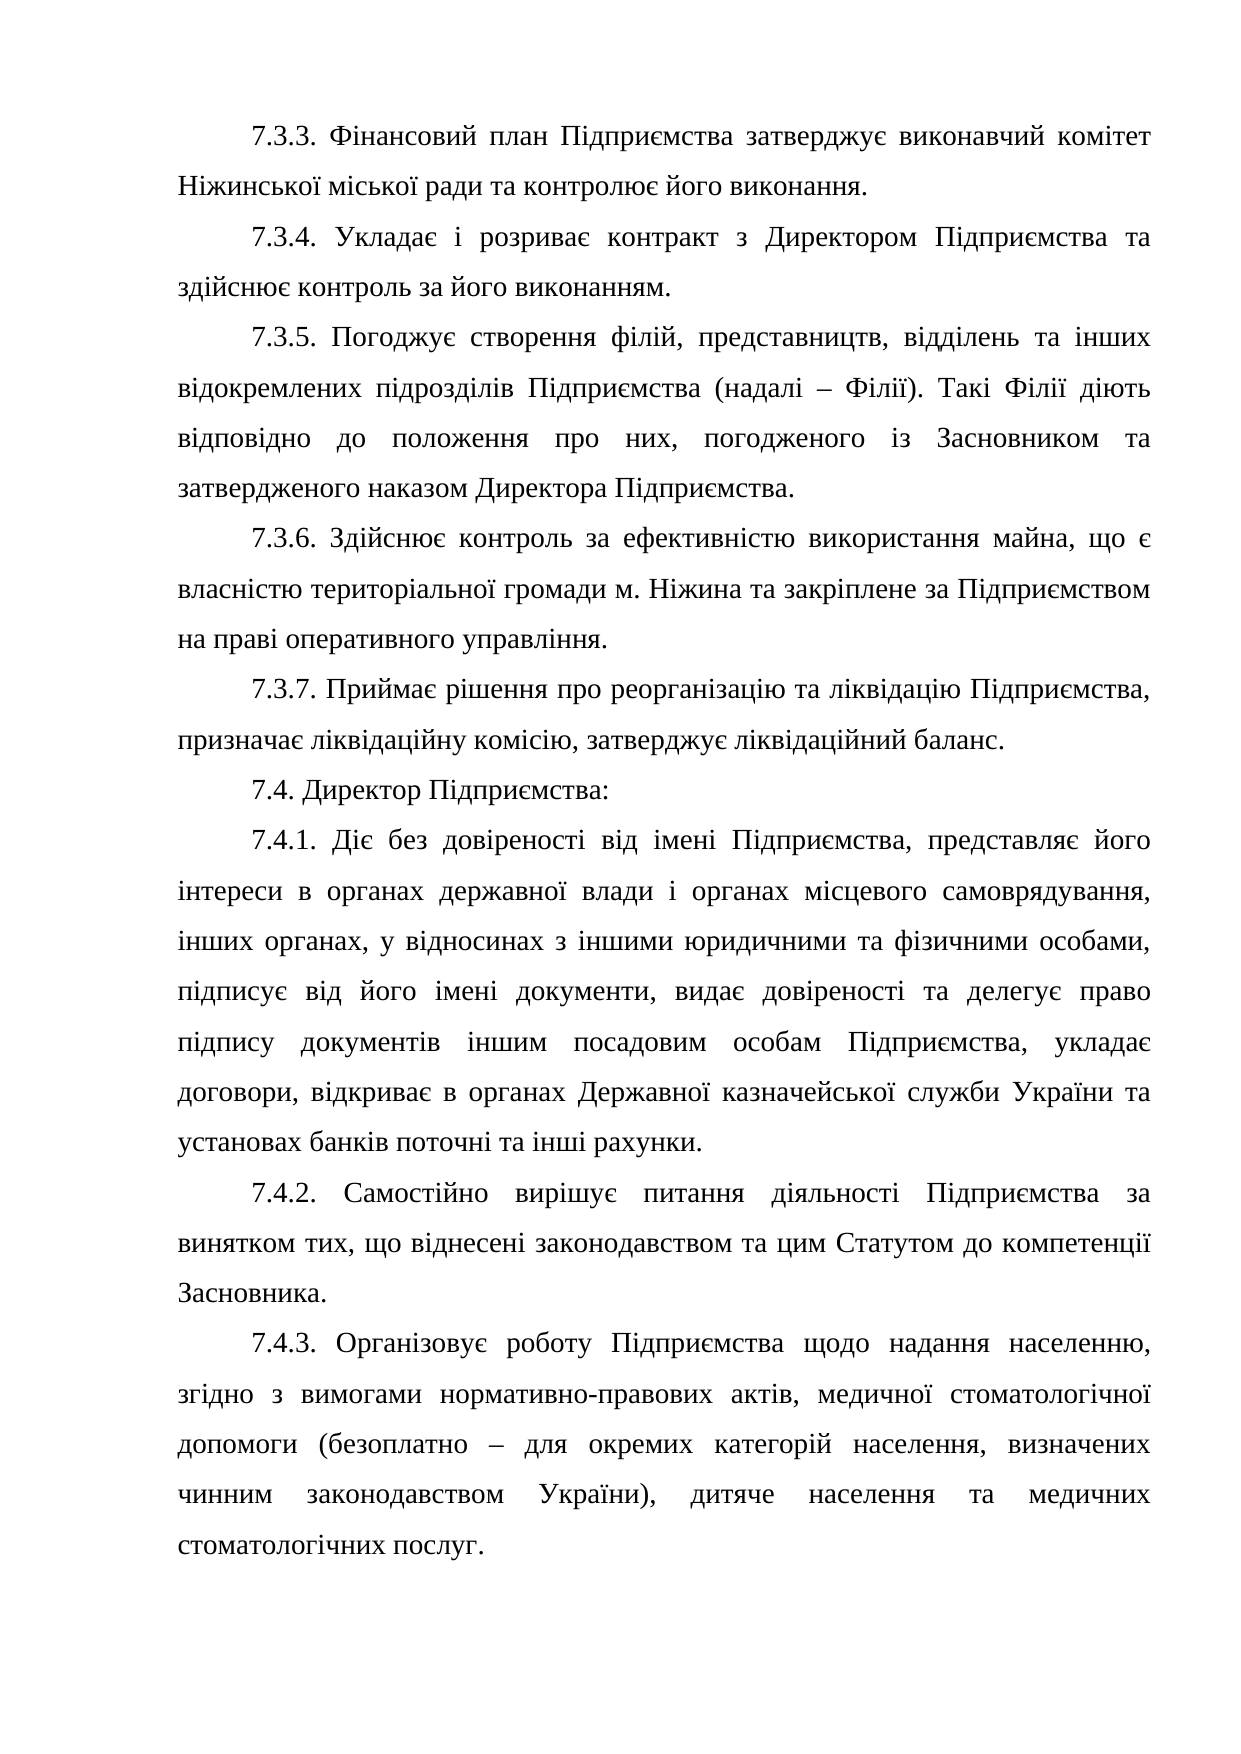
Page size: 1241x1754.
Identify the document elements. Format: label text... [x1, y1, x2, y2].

text 7.3.7. Приймає рішення про реорганізацію та ліквідацію Підприємства, призначає ліквідаційну комісію, затверджує ліквідаційний баланс. [177, 672, 1152, 755]
text 7.3.4. Укладає і розриває контракт з Директором Підприємства та здійснює контроль за його виконанням. [177, 219, 1152, 303]
text 7.4.1. Діє без довіреності від імені Підприємства, представляє його інтереси в органах державної влади і органах місцевого самоврядування, інших органах, у відносинах з іншими юридичними та фізичними особами, підписує від його імені документи, видає довіреності та делегує право підпису документів іншим посадовим особам Підприємства, укладає договори, відкриває в органах Державної казначейської служби України та установах банків поточні та інші рахунки. [177, 822, 1152, 1158]
text 7.3.6. Здійснює контроль за ефективністю використання майна, що є власністю територіальної громади м. Ніжина та закріплене за Підприємством на праві оперативного управління. [177, 521, 1152, 655]
text 7.4.3. Організовує роботу Підприємства щодо надання населенню, згідно з вимогами нормативно-правових актів, медичної стоматологічної допомоги (безоплатно – для окремих категорій населення, визначених чинним законодавством України), дитяче населення та медичних стоматологічних послуг. [177, 1326, 1152, 1560]
text 7.3.5. Погоджує створення філій, представництв, відділень та інших відокремлених підрозділів Підприємства (надалі – Філії). Такі Філії діють відповідно до положення про них, погодженого із Засновником та затвердженого наказом Директора Підприємства. [177, 319, 1152, 504]
text 7.3.3. Фінансовий план Підприємства затверджує виконавчий комітет Ніжинської міської ради та контролює його виконання. [177, 118, 1152, 202]
text 7.4.2. Самостійно вирішує питання діяльності Підприємства за винятком тих, що віднесені законодавством та цим Статутом до компетенції Засновника. [177, 1175, 1152, 1309]
text 7.4. Директор Підприємства: [177, 772, 1152, 806]
